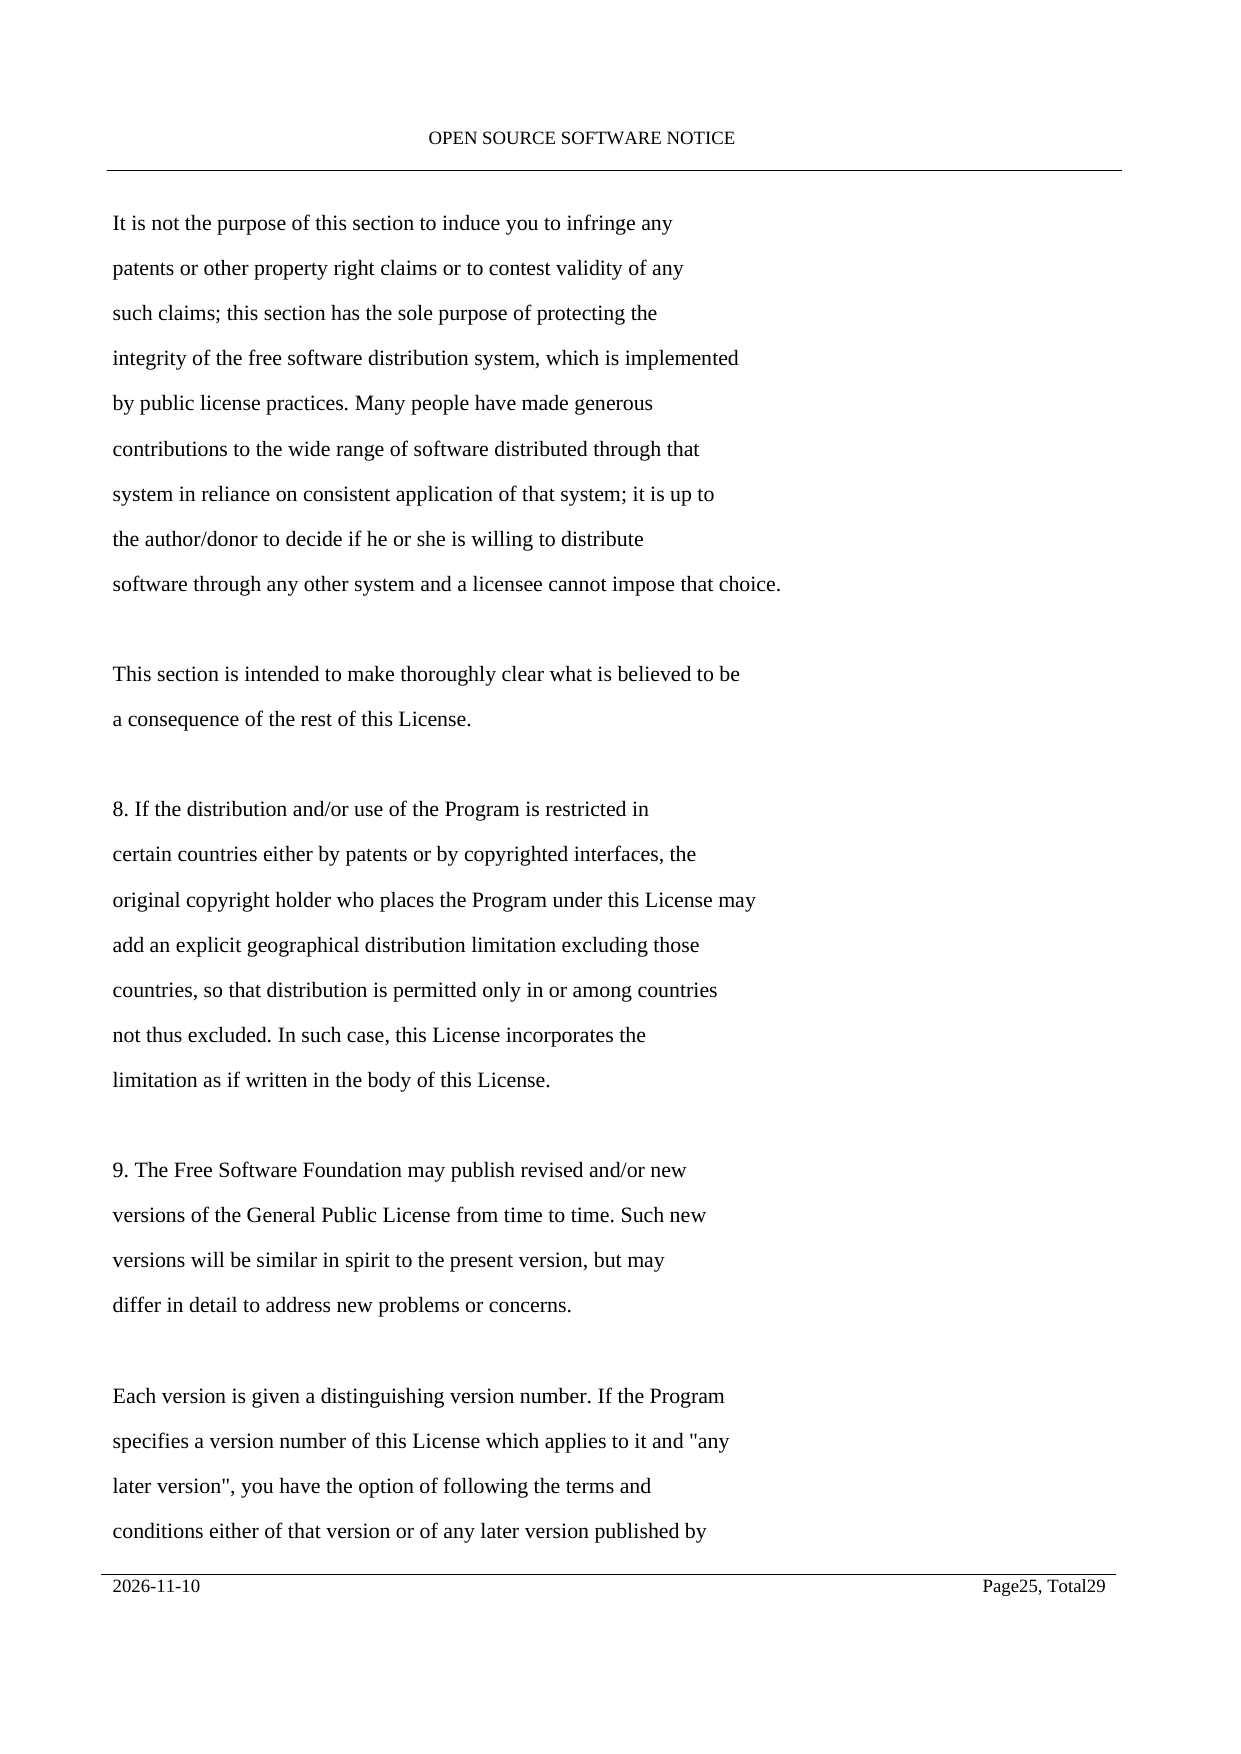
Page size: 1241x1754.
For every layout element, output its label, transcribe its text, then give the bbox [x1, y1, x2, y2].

text 8. If the distribution and/or use of the Program is restricted in [112, 793, 1128, 825]
text countries, so that distribution is permitted only in or among countries [112, 973, 1128, 1006]
text conditions either of that version or of any later version published by [112, 1514, 1128, 1547]
text certain countries either by patents or by copyrighted interfaces, the [112, 838, 1128, 870]
text later version", you have the option of following the terms and [112, 1469, 1128, 1502]
text 9. The Free Software Foundation may publish revised and/or new [112, 1153, 1128, 1186]
text not thus excluded. In such case, this License incorporates the [112, 1018, 1128, 1051]
text by public license practices. Many people have made generous [112, 387, 1128, 419]
text add an explicit geographical distribution limitation excluding those [112, 928, 1128, 961]
text versions of the General Public License from time to time. Such new [112, 1199, 1128, 1231]
text limitation as if written in the body of this License. [112, 1063, 1128, 1096]
text such claims; this section has the sole purpose of protecting the [112, 297, 1128, 329]
text integrity of the free software distribution system, which is implemented [112, 342, 1128, 374]
text software through any other system and a licensee cannot impose that choice. [112, 567, 1128, 600]
text It is not the purpose of this section to induce you to infringe any [112, 206, 1128, 239]
text original copyright holder who places the Program under this License may [112, 883, 1128, 915]
text specifies a version number of this License which applies to it and "any [112, 1424, 1128, 1457]
text patents or other property right claims or to contest validity of any [112, 251, 1128, 284]
text system in reliance on consistent application of that system; it is up to [112, 477, 1128, 509]
text differ in detail to address new problems or concerns. [112, 1289, 1128, 1321]
text versions will be similar in spirit to the present version, but may [112, 1244, 1128, 1276]
text contributions to the wide range of software distributed through that [112, 432, 1128, 464]
text This section is intended to make thoroughly clear what is believed to be [112, 657, 1128, 690]
text a consequence of the rest of this License. [112, 702, 1128, 735]
text Each version is given a distinguishing version number. If the Program [112, 1379, 1128, 1412]
text the author/donor to decide if he or she is willing to distribute [112, 522, 1128, 554]
